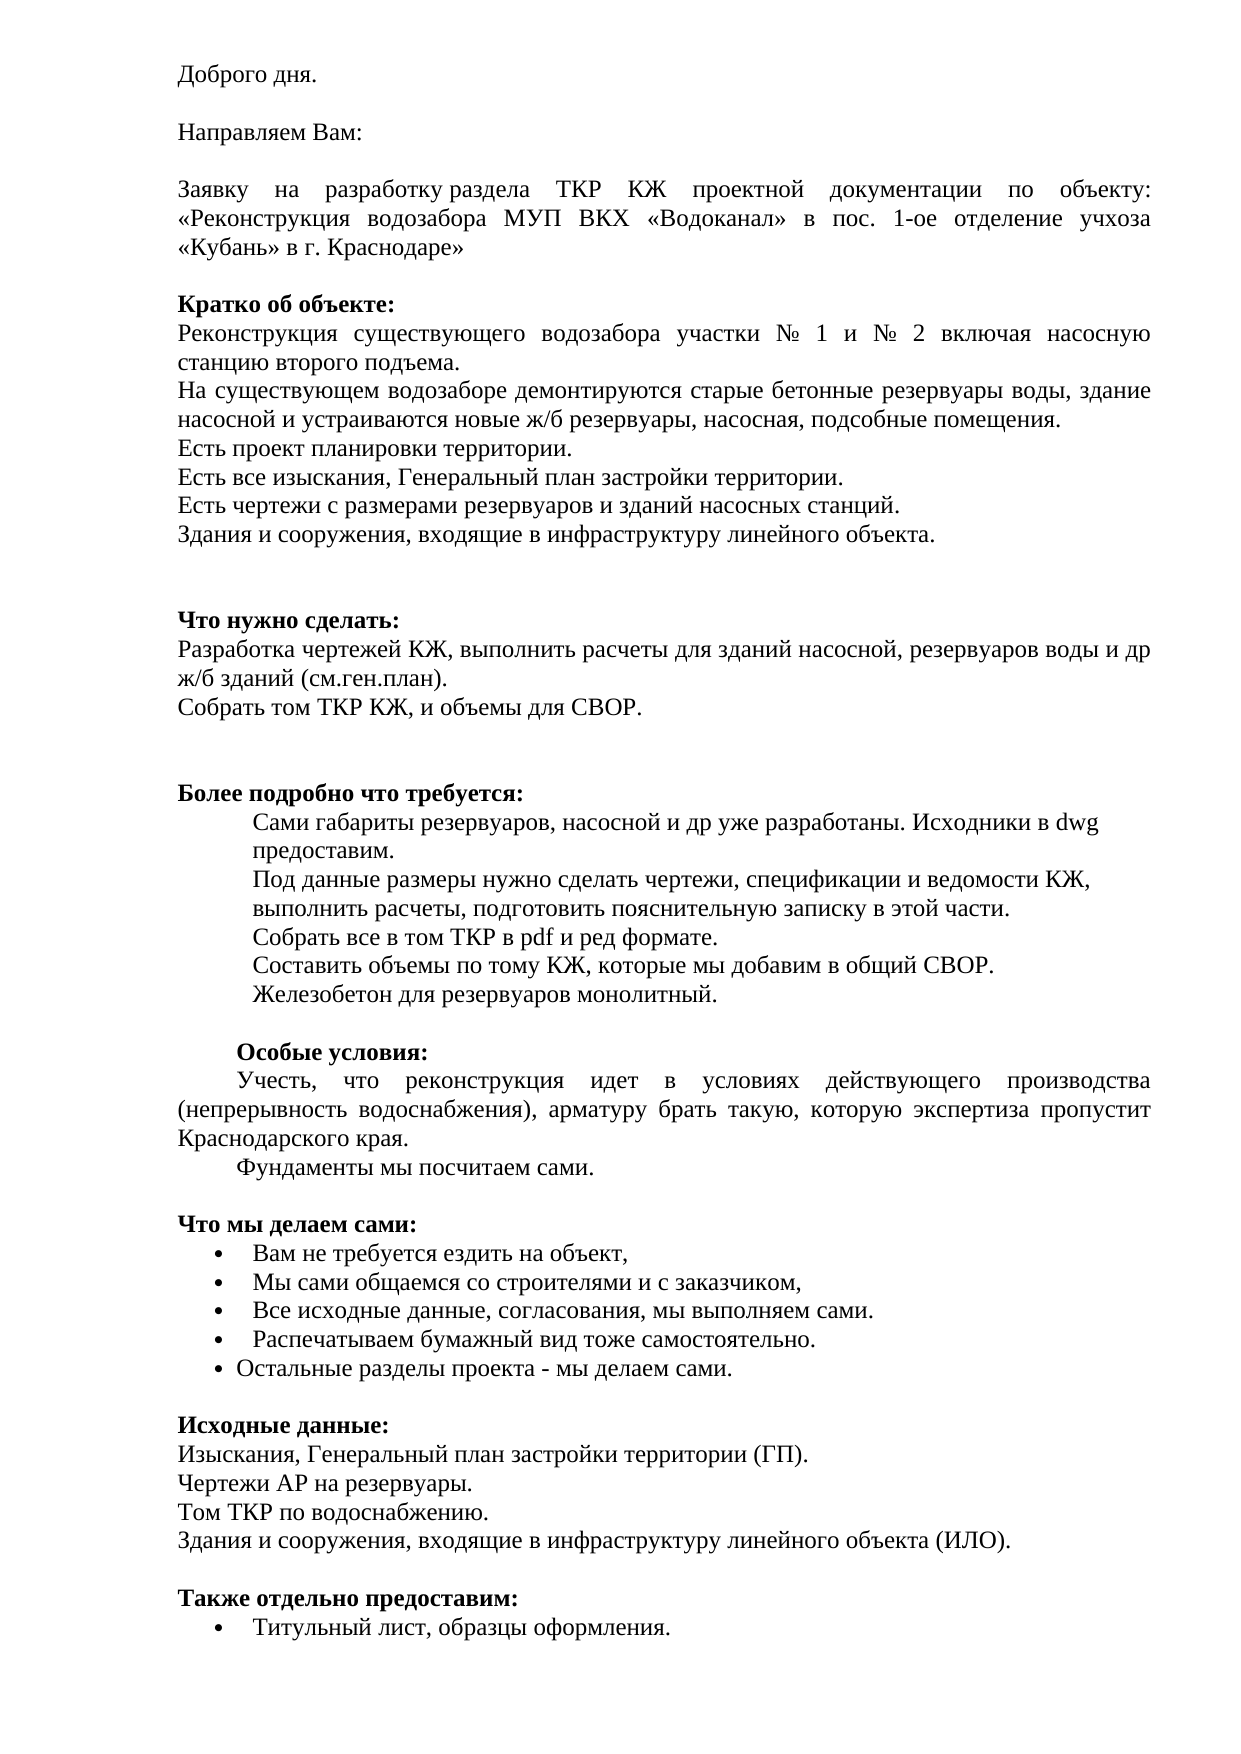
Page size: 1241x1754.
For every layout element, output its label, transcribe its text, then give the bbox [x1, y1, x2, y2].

text Есть проект планировки территории. [177, 433, 1152, 462]
text Что нужно сделать: [177, 605, 1152, 634]
text Есть все изыскания, Генеральный план застройки территории. [177, 462, 1152, 490]
text Железобетон для резервуаров монолитный. [252, 979, 1152, 1008]
text Собрать все в том ТКР в pdf и ред формате. [252, 922, 1152, 950]
text Исходные данные: [177, 1410, 1152, 1439]
list Мы сами общаемся со строителями и с заказчиком, [215, 1267, 1152, 1295]
list Вам не требуется ездить на объект, [215, 1238, 1152, 1267]
text Разработка чертежей КЖ, выполнить расчеты для зданий насосной, резервуаров воды и др ж/б зданий (см.ген.план). [177, 634, 1152, 692]
list Все исходные данные, согласования, мы выполняем сами. [215, 1295, 1152, 1324]
text Что мы делаем сами: [177, 1209, 1152, 1238]
text Фундаменты мы посчитаем сами. [177, 1152, 1152, 1180]
text Составить объемы по тому КЖ, которые мы добавим в общий СВОР. [252, 950, 1152, 979]
list Титульный лист, образцы оформления. [215, 1612, 1152, 1640]
text Изыскания, Генеральный план застройки территории (ГП). [177, 1439, 1152, 1468]
text Здания и сооружения, входящие в инфраструктуру линейного объекта (ИЛО). [177, 1525, 1152, 1554]
text Под данные размеры нужно сделать чертежи, спецификации и ведомости КЖ, выполнить расчеты, подготовить пояснительную записку в этой части. [252, 864, 1152, 922]
text Учесть, что реконструкция идет в условиях действующего производства (непрерывность водоснабжения), арматуру брать такую, которую экспертиза пропустит Краснодарского края. [177, 1065, 1152, 1152]
text Кратко об объекте: [177, 289, 1152, 318]
text Чертежи АР на резервуары. [177, 1468, 1152, 1497]
list Распечатываем бумажный вид тоже самостоятельно. [215, 1324, 1152, 1353]
text Направляем Вам: [177, 117, 1152, 145]
text Есть чертежи с размерами резервуаров и зданий насосных станций. [177, 490, 1152, 519]
text Также отдельно предоставим: [177, 1583, 1152, 1612]
text Заявку на разработку раздела ТКР КЖ проектной документации по объекту: «Реконструкция водозабора МУП ВКХ «Водоканал» в пос. 1-ое отделение учхоза «Кубань» в г. Краснодаре» [177, 174, 1152, 260]
text Том ТКР по водоснабжению. [177, 1497, 1152, 1525]
text Доброго дня. [177, 59, 1152, 88]
text Более подробно что требуется: [177, 778, 1152, 807]
text Собрать том ТКР КЖ, и объемы для СВОР. [177, 692, 1152, 720]
text На существующем водозаборе демонтируются старые бетонные резервуары воды, здание насосной и устраиваются новые ж/б резервуары, насосная, подсобные помещения. [177, 375, 1152, 433]
text Реконструкция существующего водозабора участки № 1 и № 2 включая насосную станцию второго подъема. [177, 318, 1152, 375]
list Остальные разделы проекта - мы делаем сами. [177, 1353, 1152, 1382]
text Сами габариты резервуаров, насосной и др уже разработаны. Исходники в dwg предоставим. [252, 807, 1152, 864]
text Особые условия: [177, 1037, 1152, 1065]
text Здания и сооружения, входящие в инфраструктуру линейного объекта. [177, 519, 1152, 548]
